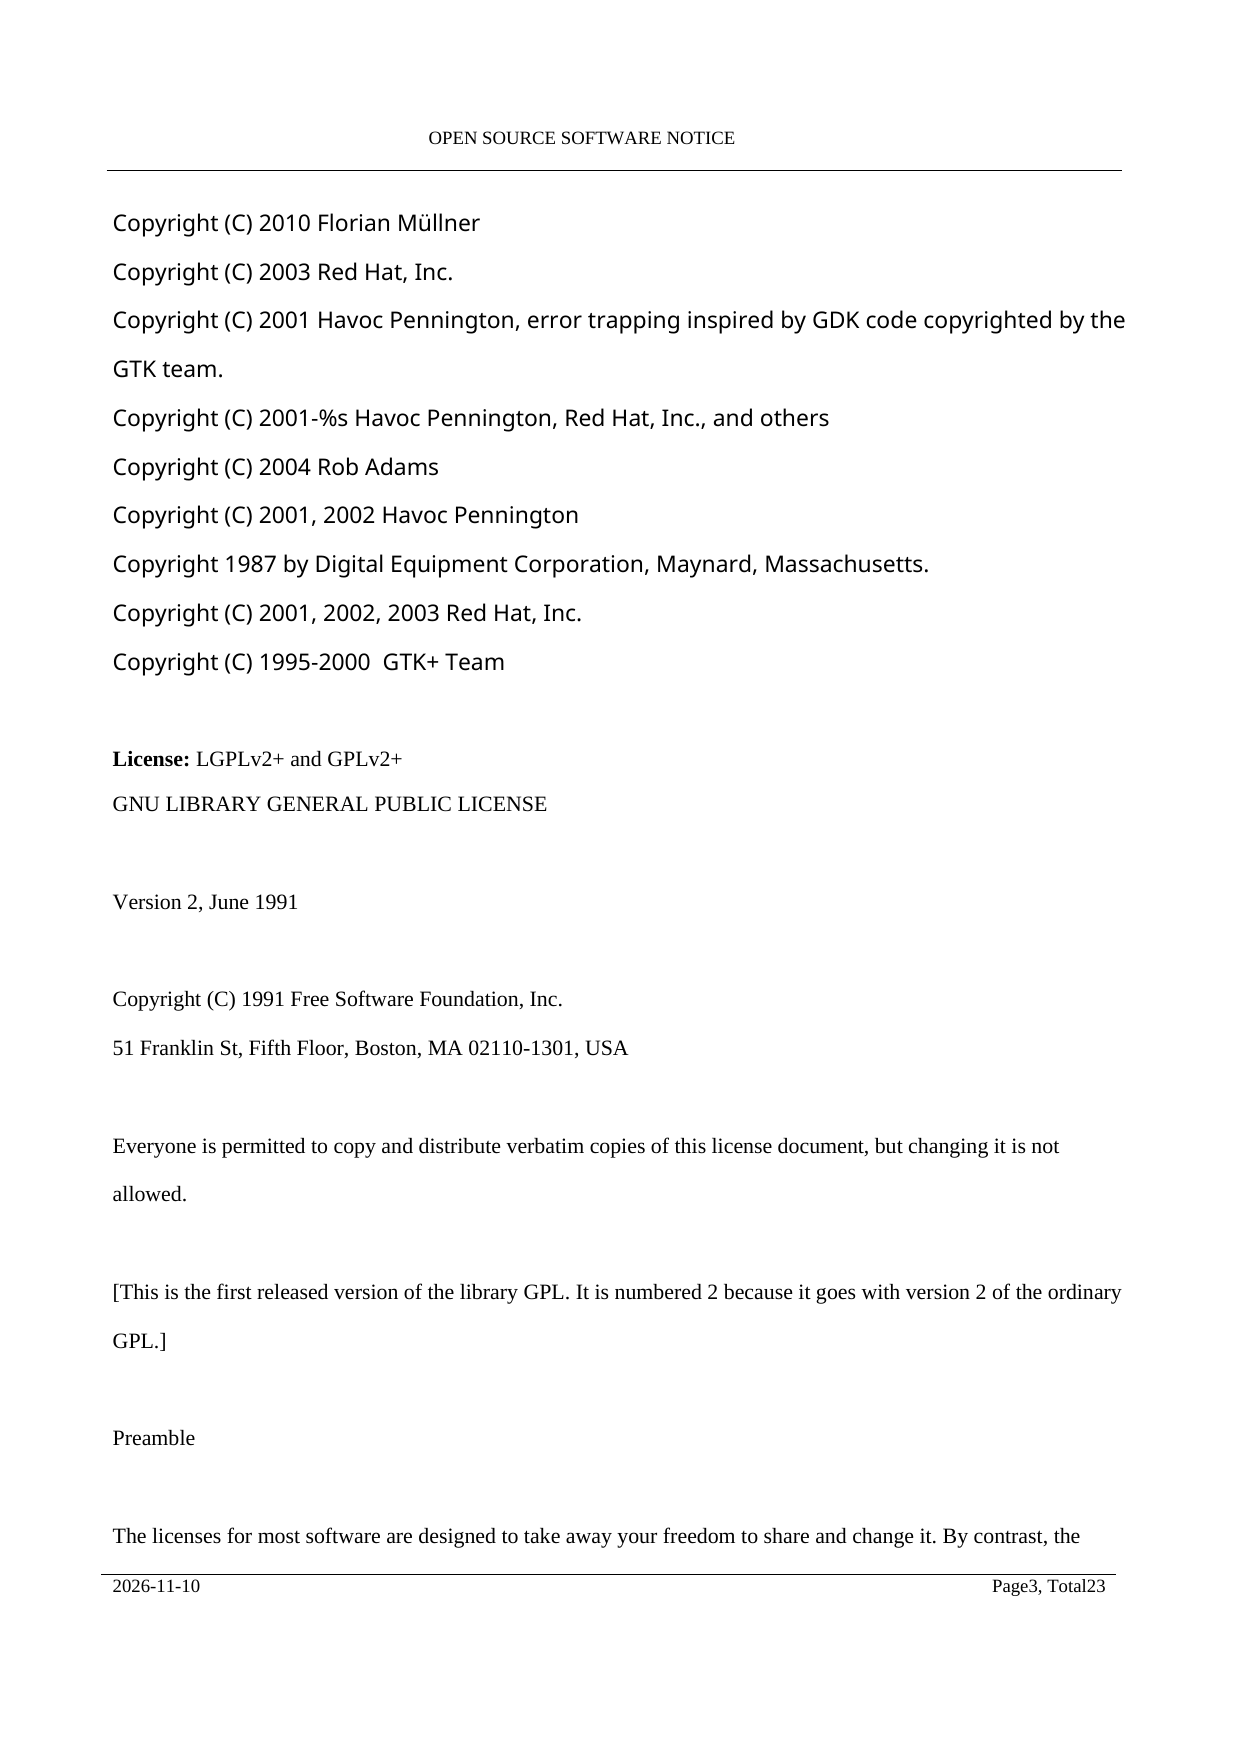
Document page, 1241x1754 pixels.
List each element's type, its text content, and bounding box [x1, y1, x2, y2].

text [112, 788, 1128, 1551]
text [112, 206, 1128, 726]
text License: LGPLv2+ and GPLv2+ [112, 743, 1128, 775]
